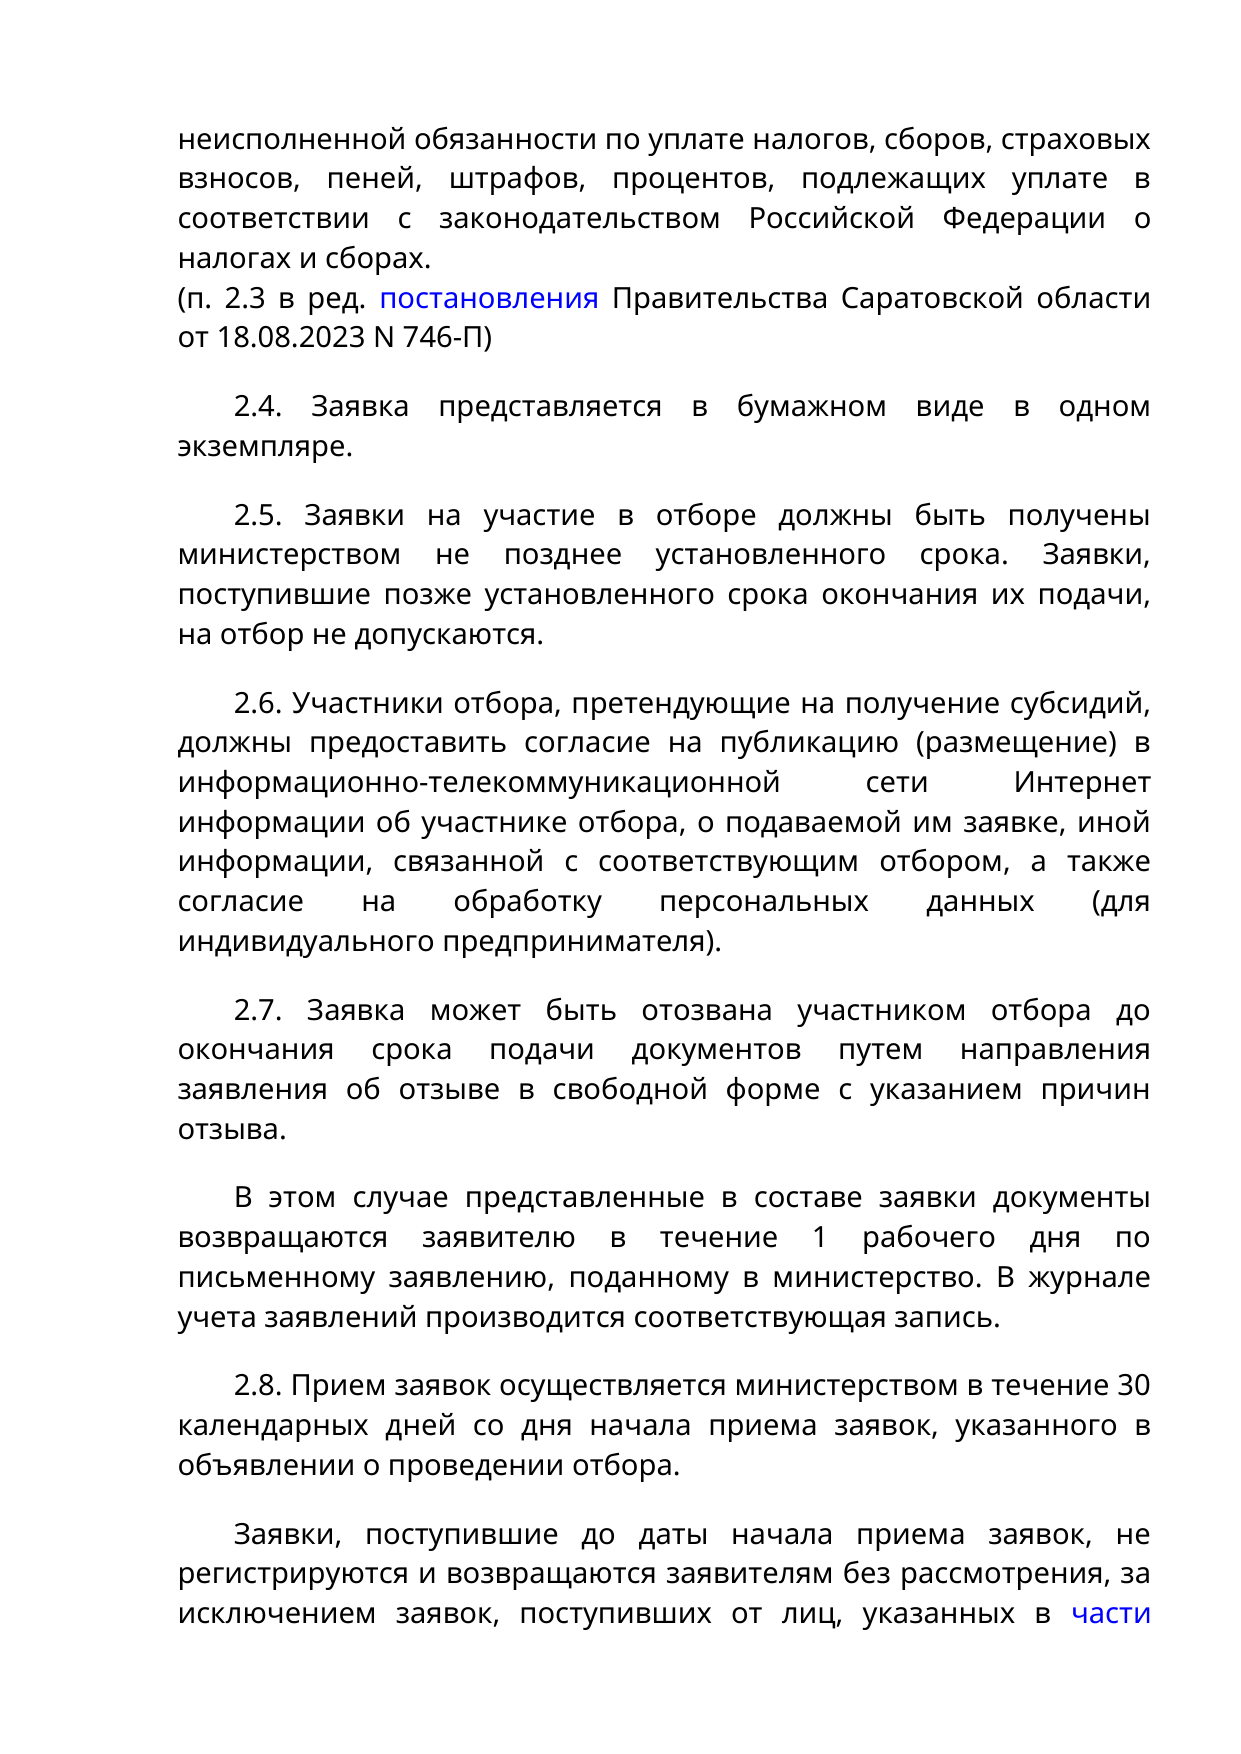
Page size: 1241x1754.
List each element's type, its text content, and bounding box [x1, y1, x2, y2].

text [177, 1513, 1152, 1632]
text 2.7. Заявка может быть отозвана участником отбора до окончания срока подачи документов путем направления заявления об отзыве в свободной форме с указанием причин отзыва. [177, 989, 1152, 1148]
text 2.6. Участники отбора, претендующие на получение субсидий, должны предоставить согласие на публикацию (размещение) в информационно-телекоммуникационной сети Интернет информации об участнике отбора, о подаваемой им заявке, иной информации, связанной с соответствующим отбором, а также согласие на обработку персональных данных (для индивидуального предпринимателя). [177, 682, 1152, 960]
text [177, 118, 1152, 277]
text (п. 2.3 в ред. постановления Правительства Саратовской области от 18.08.2023 N 746-П) [177, 277, 1152, 356]
text 2.8. Прием заявок осуществляется министерством в течение 30 календарных дней со дня начала приема заявок, указанного в объявлении о проведении отбора. [177, 1365, 1152, 1484]
text В этом случае представленные в составе заявки документы возвращаются заявителю в течение 1 рабочего дня по письменному заявлению, поданному в министерство. В журнале учета заявлений производится соответствующая запись. [177, 1177, 1152, 1336]
text 2.4. Заявка представляется в бумажном виде в одном экземпляре. [177, 385, 1152, 465]
text 2.5. Заявки на участие в отборе должны быть получены министерством не позднее установленного срока. Заявки, поступившие позже установленного срока окончания их подачи, на отбор не допускаются. [177, 494, 1152, 653]
